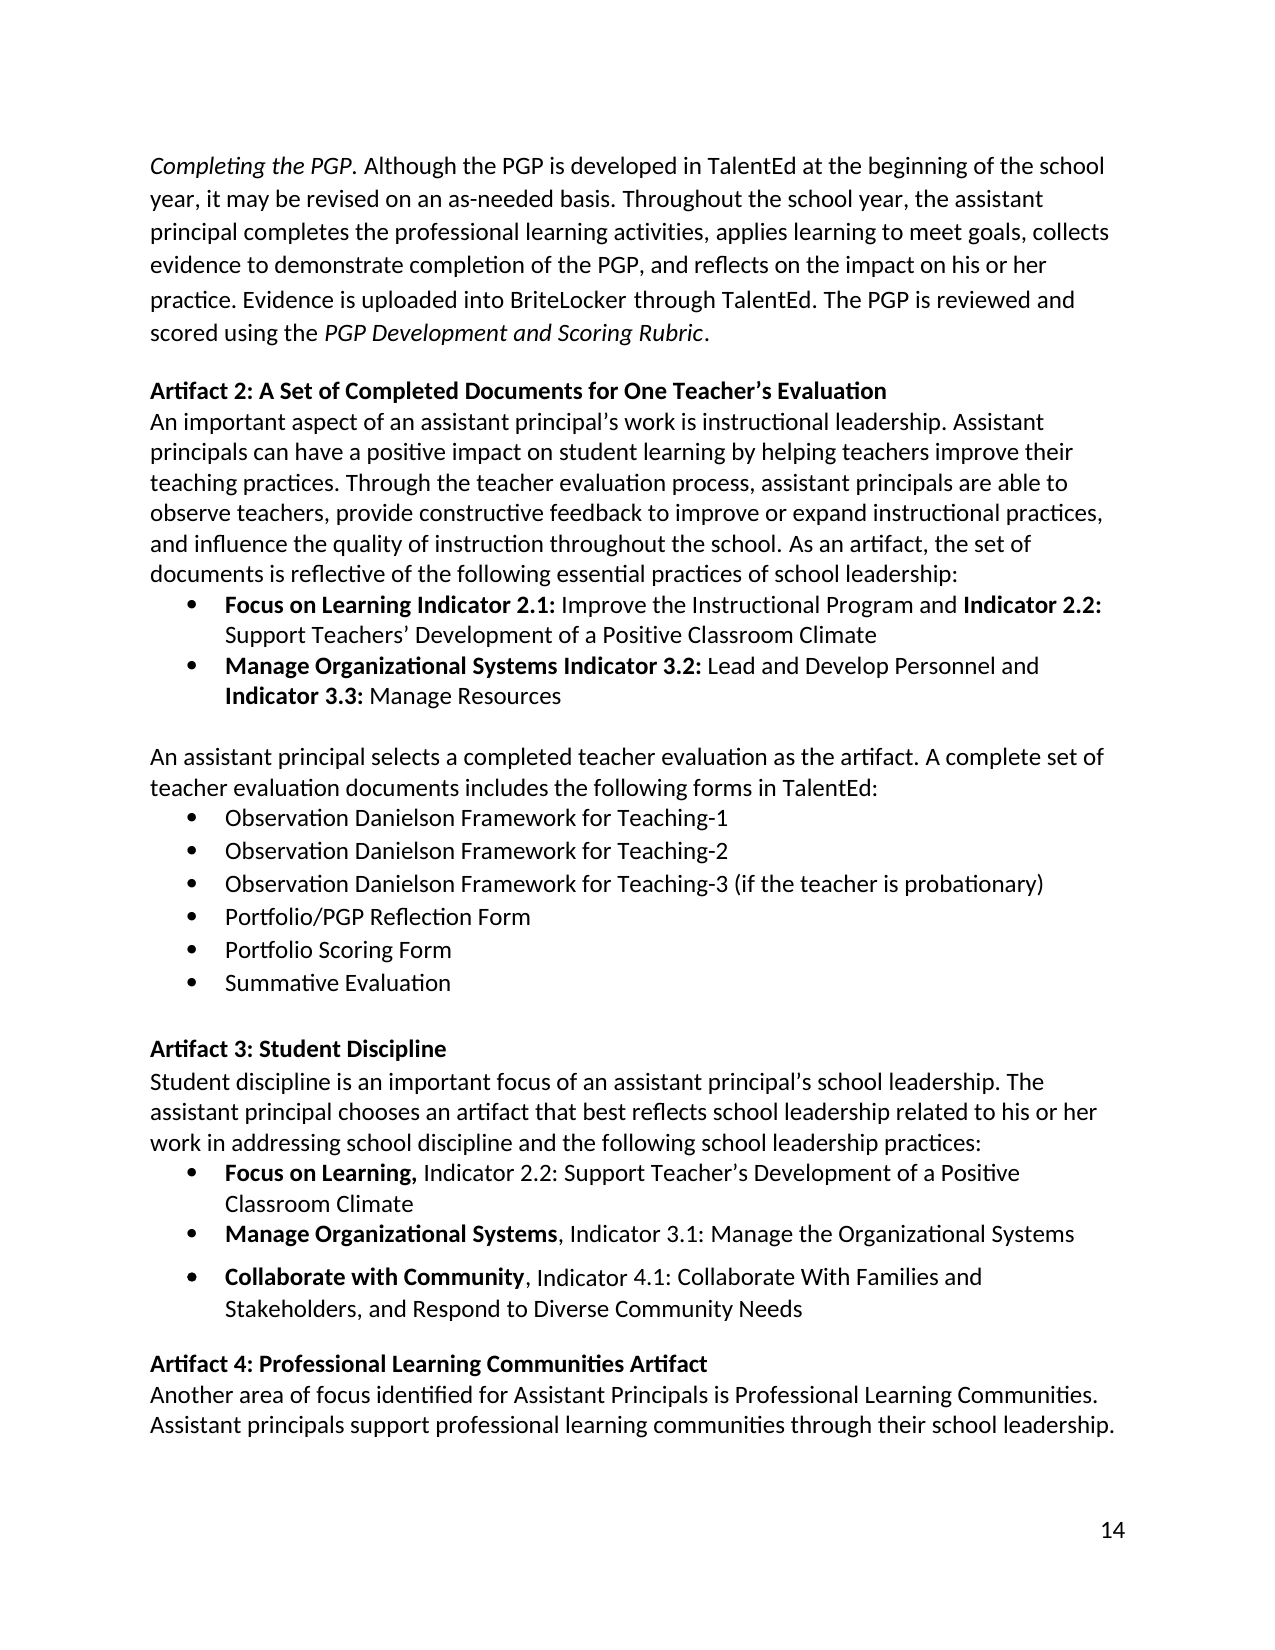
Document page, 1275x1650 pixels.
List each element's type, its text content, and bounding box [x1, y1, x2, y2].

list Focus on Learning, Indicator 2.2: Support Teacher’s Development of a Positive Classroom Climate [187, 1157, 1125, 1218]
list Observation Danielson Framework for Teaching-3 (if the teacher is probationary) [187, 868, 1125, 899]
subtitle Artifact 2: A Set of Completed Documents for One Teacher’s Evaluation [150, 375, 1125, 406]
text Collaborate with Community, Indicator 4.1: Collaborate With Families and Stakeholders, and Respond to Diverse Community Needs [187, 1261, 1125, 1324]
list Observation Danielson Framework for Teaching-2 [187, 835, 1125, 866]
list Manage Organizational Systems, Indicator 3.1: Manage the Organizational Systems [187, 1218, 1125, 1249]
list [150, 1379, 1125, 1440]
list Summative Evaluation [187, 967, 1125, 998]
list Portfolio/PGP Reflection Form [187, 901, 1125, 932]
text Student discipline is an important focus of an assistant principal’s school leadership. The assistant principal chooses an artifact that best reflects school leadership related to his or her work in addressing school discipline and the following school leadership practices: [150, 1066, 1125, 1157]
list Artifact 4: Professional Learning Communities Artifact [150, 1349, 1125, 1379]
text An assistant principal selects a completed teacher evaluation as the artifact. A complete set of teacher evaluation documents includes the following forms in TalentEd: [150, 741, 1125, 802]
list Focus on Learning Indicator 2.1: Improve the Instructional Program and Indicator 2.2: Support Teachers’ Development of a Positive Classroom Climate [187, 589, 1125, 650]
list Portfolio Scoring Form [187, 934, 1125, 965]
subtitle Completing the PGP. Although the PGP is developed in TalentEd at the beginning of the school year, it may be revised on an as-needed basis. Throughout the school year, the assistant principal completes the professional learning activities, applies learning to meet goals, collects evidence to demonstrate completion of the PGP, and reflects on the impact on his or her practice. Evidence is uploaded into BriteLocker through TalentEd. The PGP is reviewed and scored using the PGP Development and Scoring Rubric. [150, 150, 1125, 348]
list Manage Organizational Systems Indicator 3.2: Lead and Develop Personnel and Indicator 3.3: Manage Resources [187, 650, 1125, 711]
list Observation Danielson Framework for Teaching-1 [187, 802, 1125, 833]
text Artifact 3: Student Discipline [150, 1033, 1125, 1063]
text An important aspect of an assistant principal’s work is instructional leadership. Assistant principals can have a positive impact on student learning by helping teachers improve their teaching practices. Through the teacher evaluation process, assistant principals are able to observe teachers, provide constructive feedback to improve or expand instructional practices, and influence the quality of instruction throughout the school. As an artifact, the set of documents is reflective of the following essential practices of school leadership: [150, 406, 1125, 589]
